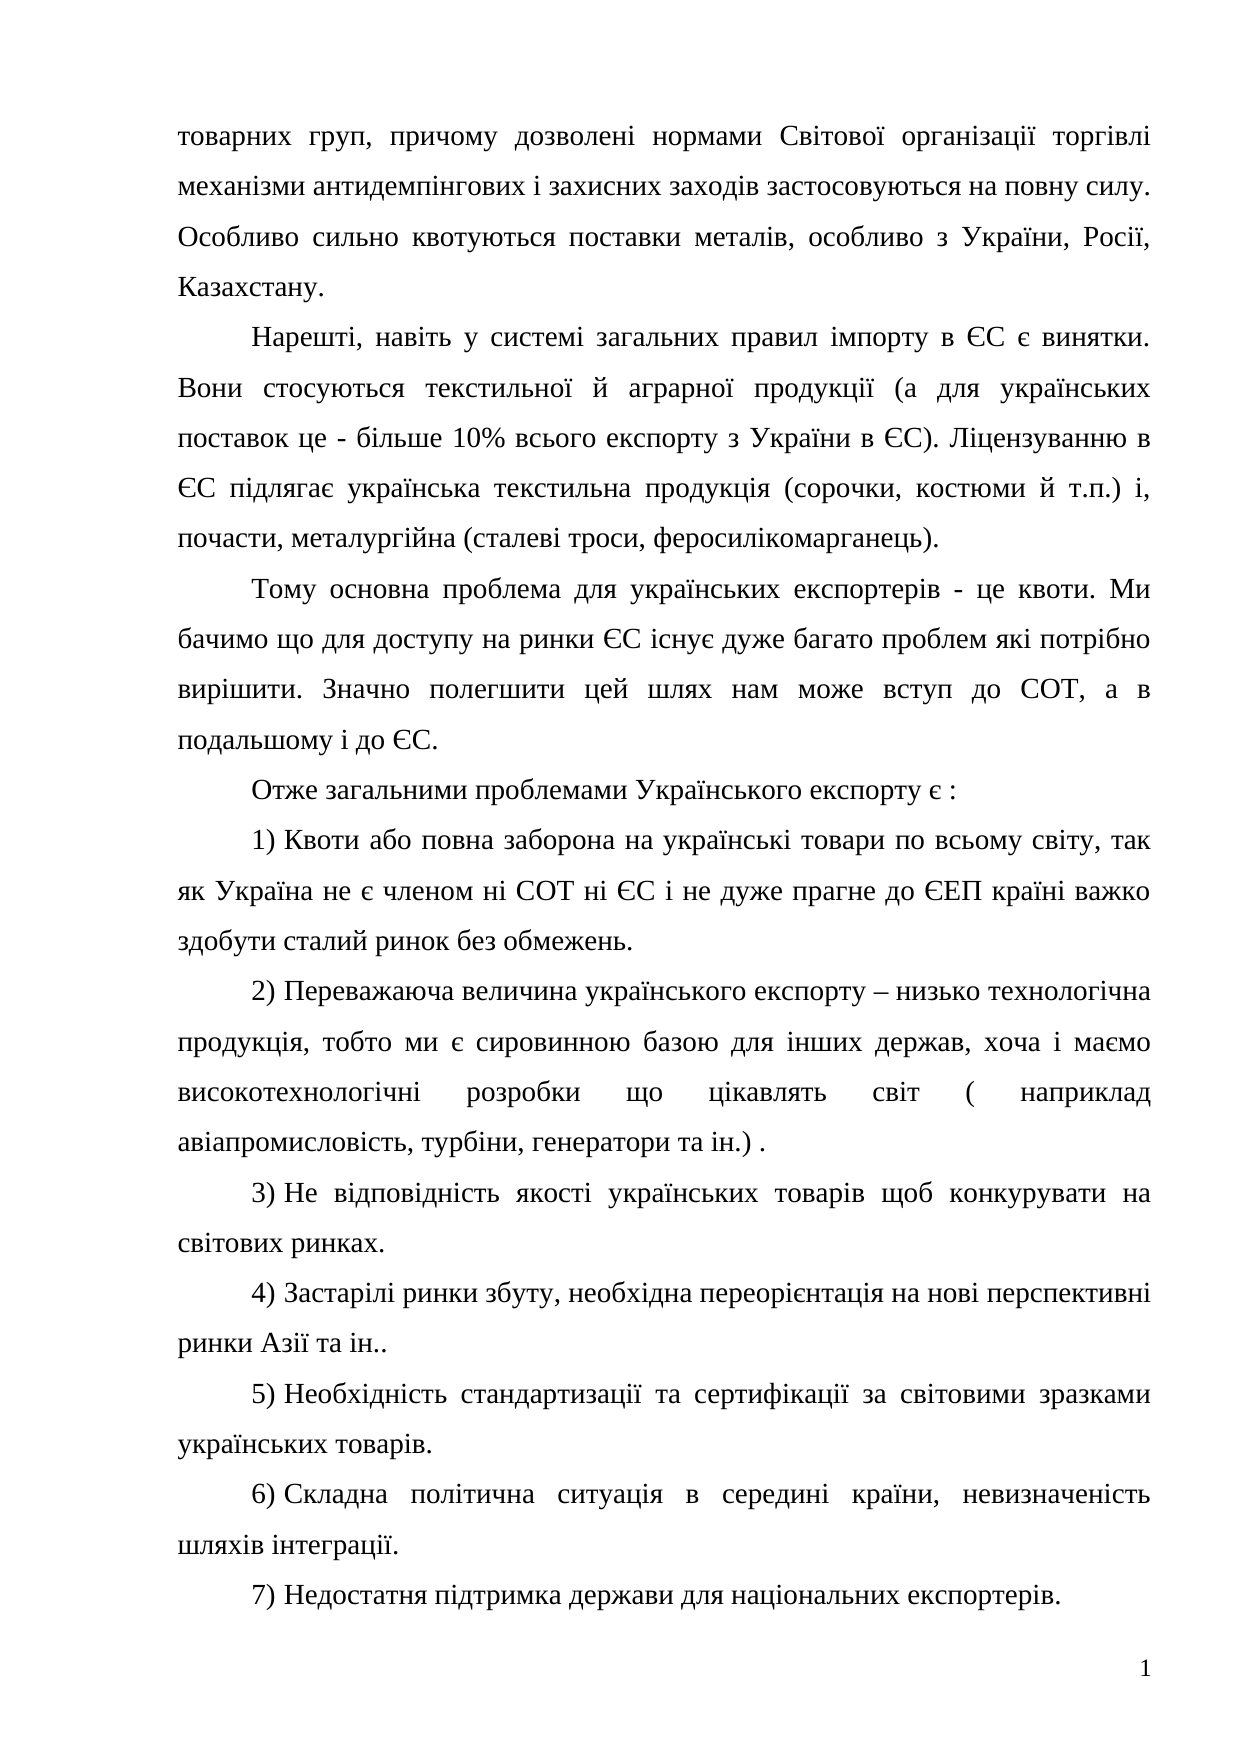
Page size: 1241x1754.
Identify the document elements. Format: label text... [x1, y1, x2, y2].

list Застарілі ринки збуту, необхідна переорієнтація на нові перспективні ринки Азії та ін.. [177, 1275, 1152, 1359]
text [177, 118, 1152, 303]
text Отже загальними проблемами Українського експорту є : [177, 772, 1152, 806]
list Не відповідність якості українських товарів щоб конкурувати на світових ринках. [177, 1175, 1152, 1258]
list Переважаюча величина українського експорту – низько технологічна продукція, тобто ми є сировинною базою для інших держав, хоча і маємо високотехнологічні розробки що цікавлять світ ( наприклад авіапромисловість, турбіни, генератори та ін.) . [177, 973, 1152, 1158]
list Необхідність стандартизації та сертифікації за світовими зразками українських товарів. [177, 1376, 1152, 1460]
list Недостатня підтримка держави для національних експортерів. [177, 1577, 1152, 1611]
list Складна політична ситуація в середині країни, невизначеність шляхів інтеграції. [177, 1477, 1152, 1560]
text Тому основна проблема для українських експортерів - це квоти. Ми бачимо що для доступу на ринки ЄС існує дуже багато проблем які потрібно вирішити. Значно полегшити цей шлях нам може вступ до СОТ, а в подальшому і до ЄС. [177, 571, 1152, 755]
list Квоти або повна заборона на українські товари по всьому світу, так як Україна не є членом ні СОТ ні ЄС і не дуже прагне до ЄЕП країні важко здобути сталий ринок без обмежень. [177, 822, 1152, 957]
text Нарешті, навіть у системі загальних правил імпорту в ЄС є винятки. Вони стосуються текстильної й аграрної продукції (а для українських поставок це - більше 10% всього експорту з України в ЄС). Ліцензуванню в ЄС підлягає українська текстильна продукція (сорочки, костюми й т.п.) і, почасти, металургійна (сталеві троси, феросилікомарганець). [177, 319, 1152, 554]
